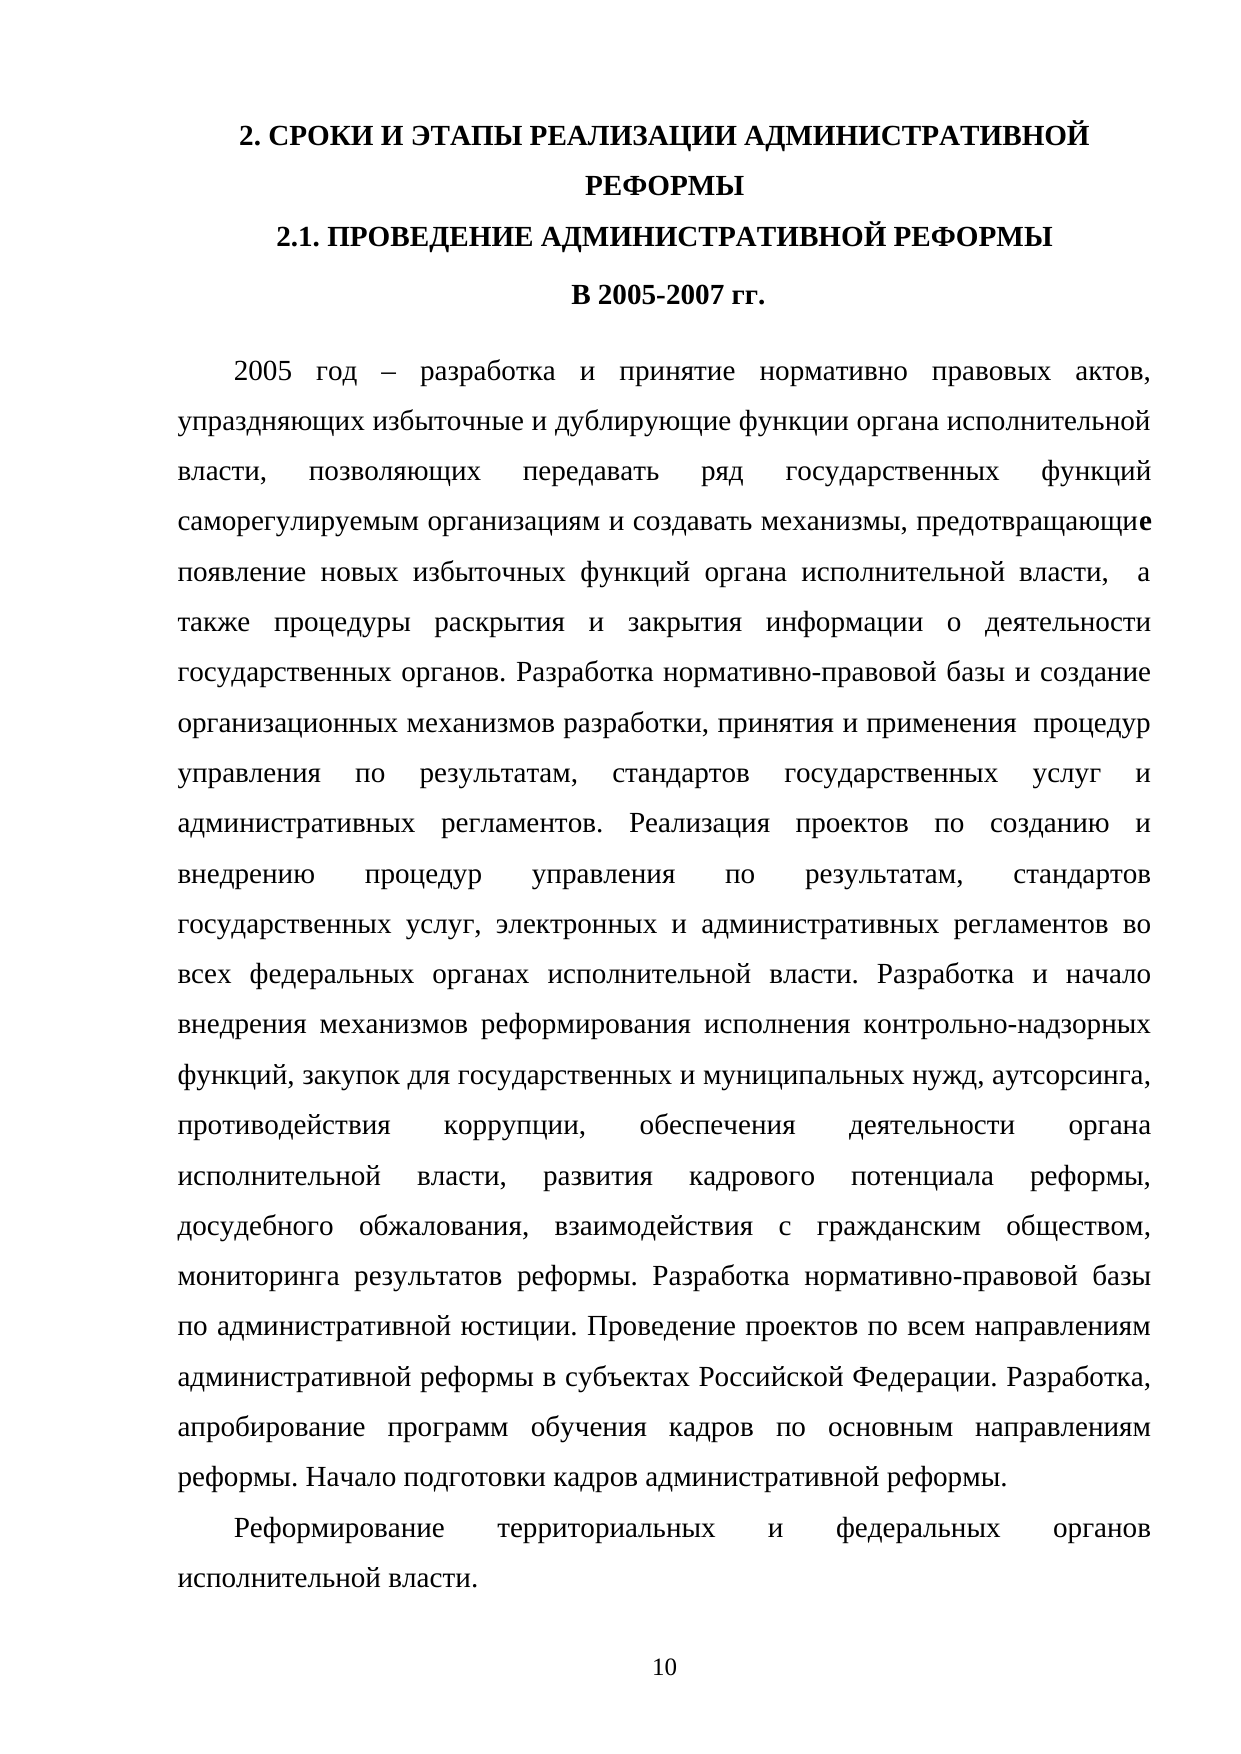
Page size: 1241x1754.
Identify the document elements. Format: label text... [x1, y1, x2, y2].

text 2005 год – разработка и принятие нормативно правовых актов, упраздняющих избыточные и дублирующие функции органа исполнительной власти, позволяющих передавать ряд государственных функций саморегулируемым организациям и создавать механизмы, предотвращающие появление новых избыточных функций органа исполнительной власти, а также процедуры раскрытия и закрытия информации о деятельности государственных органов. Разработка нормативно-правовой базы и создание организационных механизмов разработки, принятия и применения процедур управления по результатам, стандартов государственных услуг и административных регламентов. Реализация проектов по созданию и внедрению процедур управления по результатам, стандартов государственных услуг, электронных и административных регламентов во всех федеральных органах исполнительной власти. Разработка и начало внедрения механизмов реформирования исполнения контрольно-надзорных функций, закупок для государственных и муниципальных нужд, аутсорсинга, противодействия коррупции, обеспечения деятельности органа исполнительной власти, развития кадрового потенциала реформы, досудебного обжалования, взаимодействия с гражданским обществом, мониторинга результатов реформы. Разработка нормативно-правовой базы по административной юстиции. Проведение проектов по всем направлениям административной реформы в субъектах Российской Федерации. Разработка, апробирование программ обучения кадров по основным направлениям реформы. Начало подготовки кадров административной реформы. [177, 353, 1152, 1493]
text Реформирование территориальных и федеральных органов исполнительной власти. [177, 1510, 1152, 1594]
text 2.1. ПРОВЕДЕНИЕ АДМИНИСТРАТИВНОЙ РЕФОРМЫ [177, 219, 1152, 252]
text В 2005-2007 гг. [177, 277, 1152, 311]
text 2. СРОКИ И ЭТАПЫ РЕАЛИЗАЦИИ АДМИНИСТРАТИВНОЙ РЕФОРМЫ [177, 118, 1152, 202]
